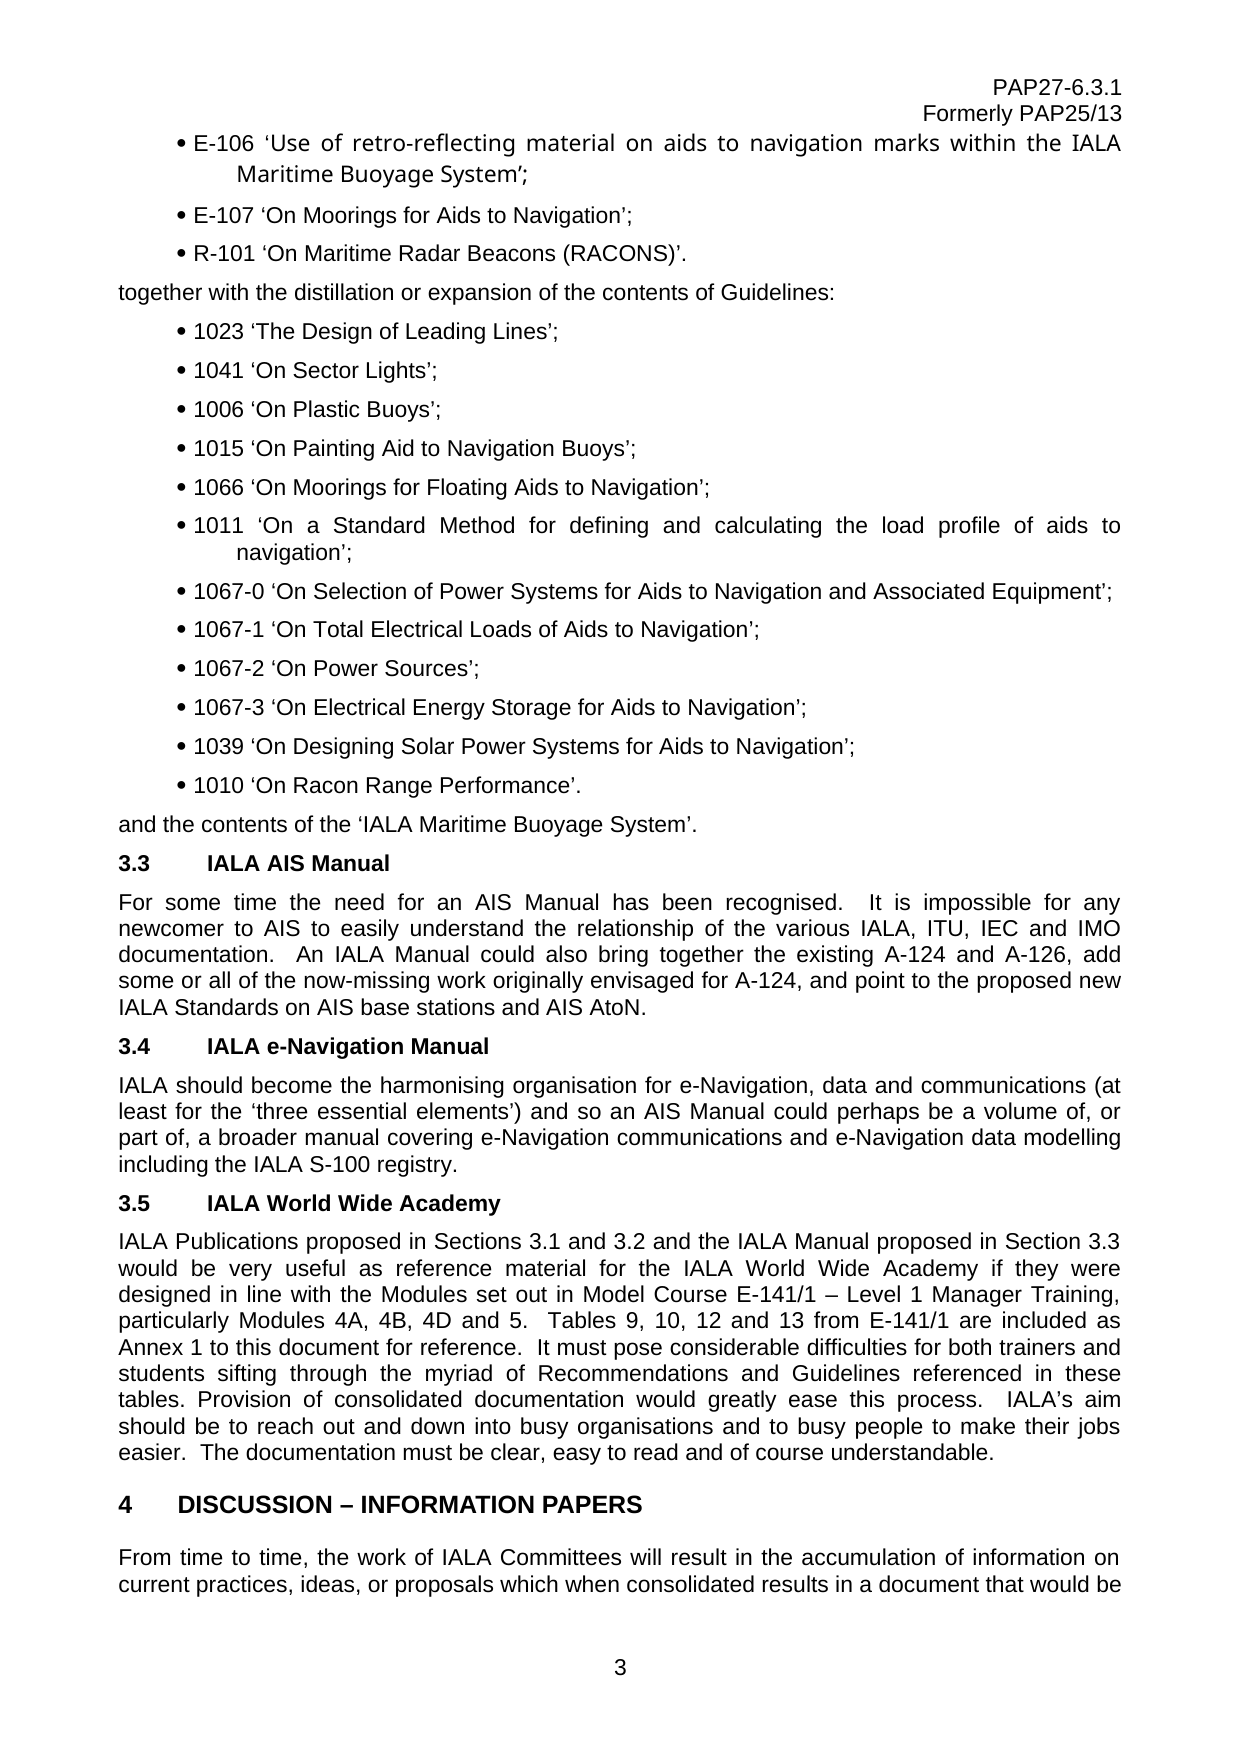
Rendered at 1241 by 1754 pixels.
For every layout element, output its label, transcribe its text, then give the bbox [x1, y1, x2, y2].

text 1006 ‘On Plastic Buoys’; [177, 396, 1122, 422]
text 1067-1 ‘On Total Electrical Loads of Aids to Navigation’; [177, 616, 1122, 643]
text E-107 ‘On Moorings for Aids to Navigation’; [177, 202, 1122, 228]
text 1041 ‘On Sector Lights’; [177, 357, 1122, 383]
text 1066 ‘On Moorings for Floating Aids to Navigation’; [177, 473, 1122, 500]
text 1067-0 ‘On Selection of Power Systems for Aids to Navigation and Associated Equipment’; [177, 578, 1122, 604]
text 1010 ‘On Racon Range Performance’. [177, 772, 1122, 798]
text 1011 ‘On a Standard Method for defining and calculating the load profile of aids to navigation’; [177, 512, 1122, 565]
text 1039 ‘On Designing Solar Power Systems for Aids to Navigation’; [177, 733, 1122, 759]
subtitle IALA AIS Manual [118, 849, 1122, 876]
list IALA Publications proposed in Sections 3.1 and 3.2 and the IALA Manual proposed in Section 3.3 would be very useful as reference material for the IALA World Wide Academy if they were designed in line with the Modules set out in Model Course E-141/1 – Level 1 Manager Training, particularly Modules 4A, 4B, 4D and 5. Tables 9, 10, 12 and 13 from E-141/1 are included as Annex 1 to this document for reference. It must pose considerable difficulties for both trainers and students sifting through the myriad of Recommendations and Guidelines referenced in these tables. Provision of consolidated documentation would greatly ease this process. IALA’s aim should be to reach out and down into busy organisations and to busy people to make their jobs easier. The documentation must be clear, easy to read and of course understandable. [118, 1228, 1122, 1466]
list and the contents of the ‘IALA Maritime Buoyage System’. [118, 811, 1122, 837]
text IALA should become the harmonising organisation for e-Navigation, data and communications (at least for the ‘three essential elements’) and so an AIS Manual could perhaps be a volume of, or part of, a broader manual covering e-Navigation communications and e-Navigation data modelling including the IALA S-100 registry. [118, 1072, 1122, 1177]
text 1015 ‘On Painting Aid to Navigation Buoys’; [177, 435, 1122, 461]
text For some time the need for an AIS Manual has been recognised. It is impossible for any newcomer to AIS to easily understand the relationship of the various IALA, ITU, IEC and IMO documentation. An IALA Manual could also bring together the existing A-124 and A-126, add some or all of the now-missing work originally envisaged for A-124, and point to the proposed new IALA Standards on AIS base stations and AIS AtoN. [118, 888, 1122, 1020]
subtitle Discussion – Information Papers [118, 1491, 1122, 1519]
text 1067-2 ‘On Power Sources’; [177, 655, 1122, 682]
subtitle IALA e-Navigation Manual [118, 1033, 1122, 1059]
subtitle IALA World Wide Academy [118, 1189, 1122, 1216]
text E-106 ‘Use of retro-reflecting material on aids to navigation marks within the IALA Maritime Buoyage System’; [177, 127, 1122, 189]
text 1067-3 ‘On Electrical Energy Storage for Aids to Navigation’; [177, 694, 1122, 721]
text R-101 ‘On Maritime Radar Beacons (RACONS)’. [177, 240, 1122, 267]
list together with the distillation or expansion of the contents of Guidelines: [118, 279, 1122, 306]
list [118, 1544, 1122, 1597]
text 1023 ‘The Design of Leading Lines’; [177, 318, 1122, 344]
